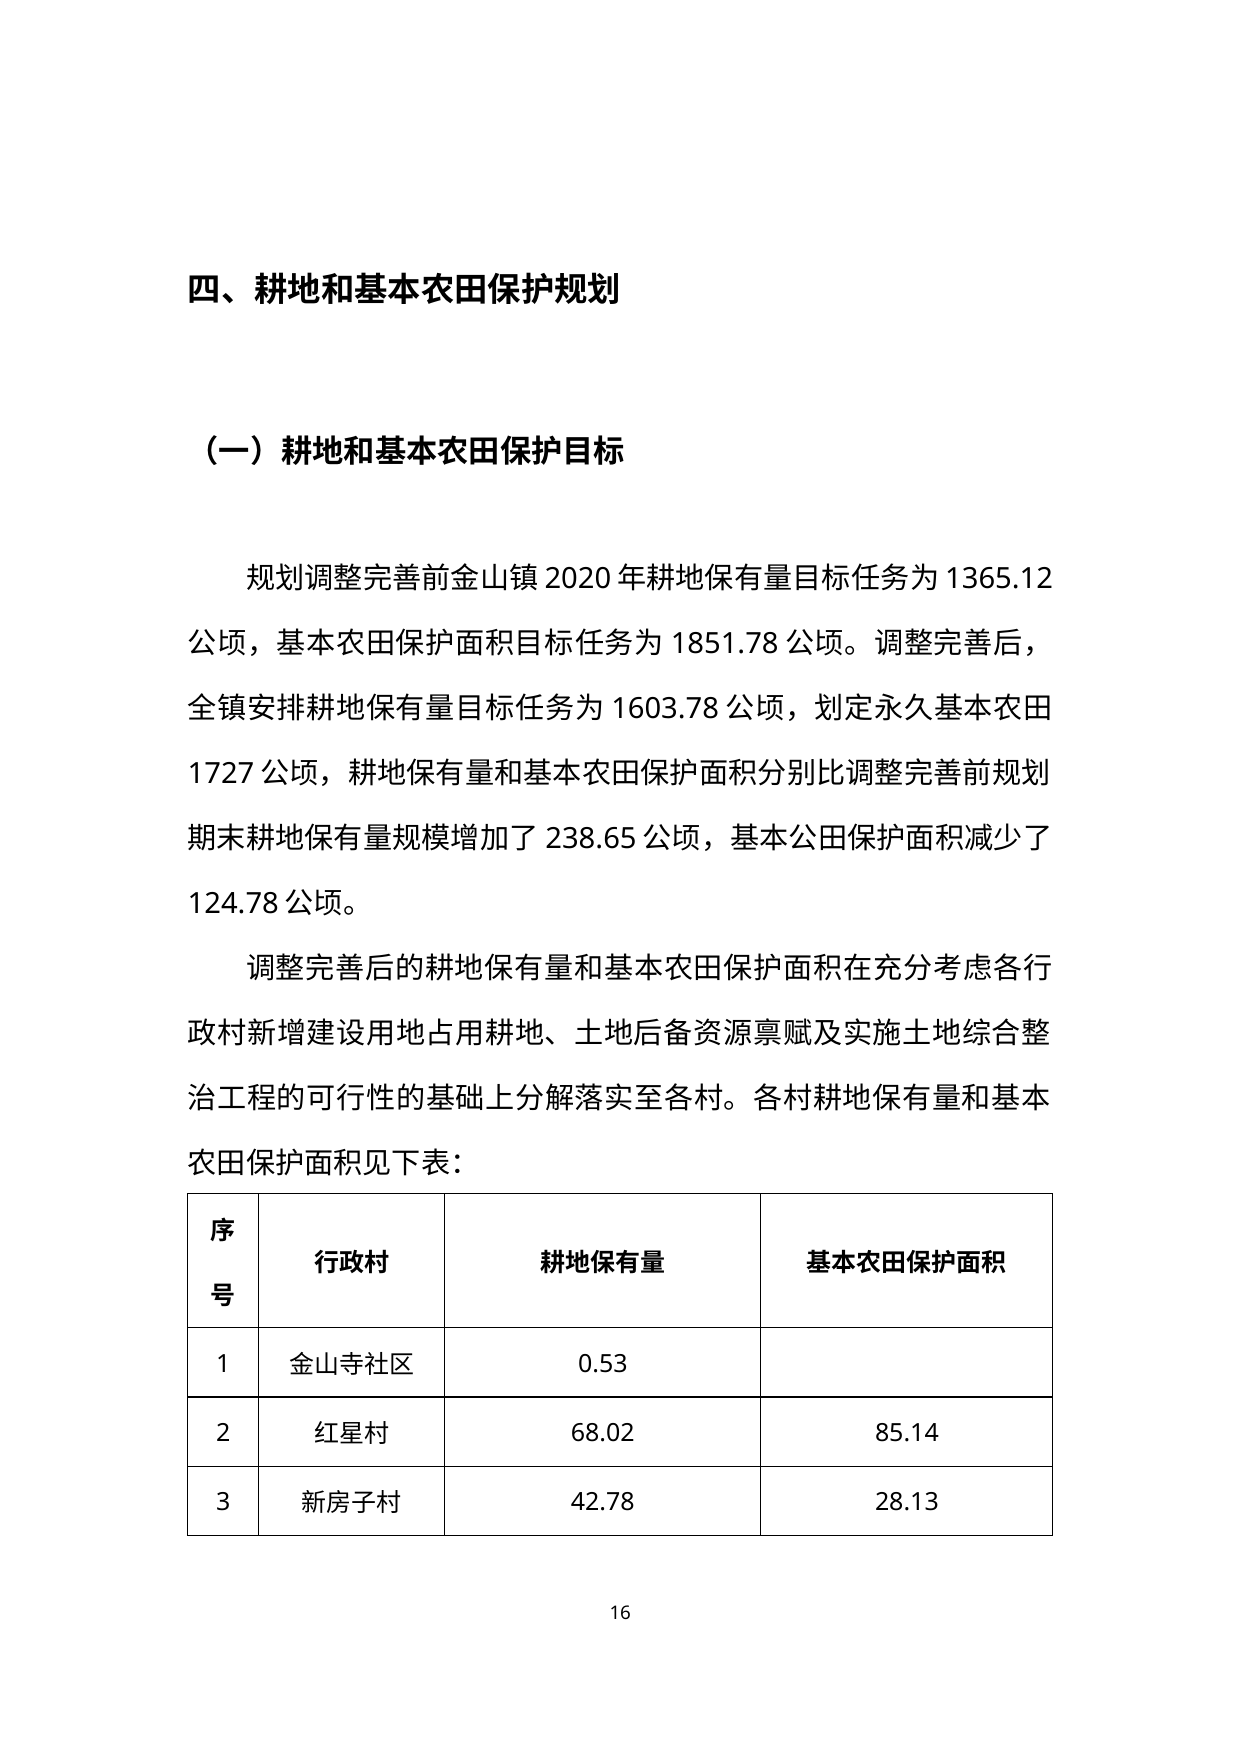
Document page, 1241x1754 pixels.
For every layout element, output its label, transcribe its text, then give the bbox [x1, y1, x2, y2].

subtitle 四、耕地和基本农田保护规划 [187, 254, 1053, 319]
table_header 基本农田保护面积 [761, 1194, 1052, 1327]
table_cell 42.78 [445, 1467, 760, 1535]
table_cell [761, 1328, 1052, 1396]
table_cell 新房子村 [259, 1467, 444, 1535]
table_cell 3 [188, 1467, 258, 1535]
table_cell 2 [188, 1398, 258, 1466]
text 调整完善后的耕地保有量和基本农田保护面积在充分考虑各行政村新增建设用地占用耕地、土地后备资源禀赋及实施土地综合整治工程的可行性的基础上分解落实至各村。各村耕地保有量和基本农田保护面积见下表： [187, 933, 1053, 1193]
table_cell 85.14 [761, 1398, 1052, 1466]
table_cell 0.53 [445, 1328, 760, 1396]
table_header 行政村 [259, 1194, 444, 1327]
table_header 序号 [188, 1194, 258, 1327]
subtitle （一）耕地和基本农田保护目标 [187, 416, 1053, 481]
table_cell 1 [188, 1328, 258, 1396]
table_cell 28.13 [761, 1467, 1052, 1535]
text 规划调整完善前金山镇2020年耕地保有量目标任务为1365.12公顷，基本农田保护面积目标任务为1851.78公顷。调整完善后，全镇安排耕地保有量目标任务为1603.78公顷，划定永久基本农田1727公顷，耕地保有量和基本农田保护面积分别比调整完善前规划期末耕地保有量规模增加了238.65公顷，基本公田保护面积减少了124.78公顷。 [187, 543, 1053, 933]
table_header 耕地保有量 [445, 1194, 760, 1327]
table_cell 红星村 [259, 1398, 444, 1466]
table_cell 金山寺社区 [259, 1328, 444, 1396]
table_cell 68.02 [445, 1398, 760, 1466]
